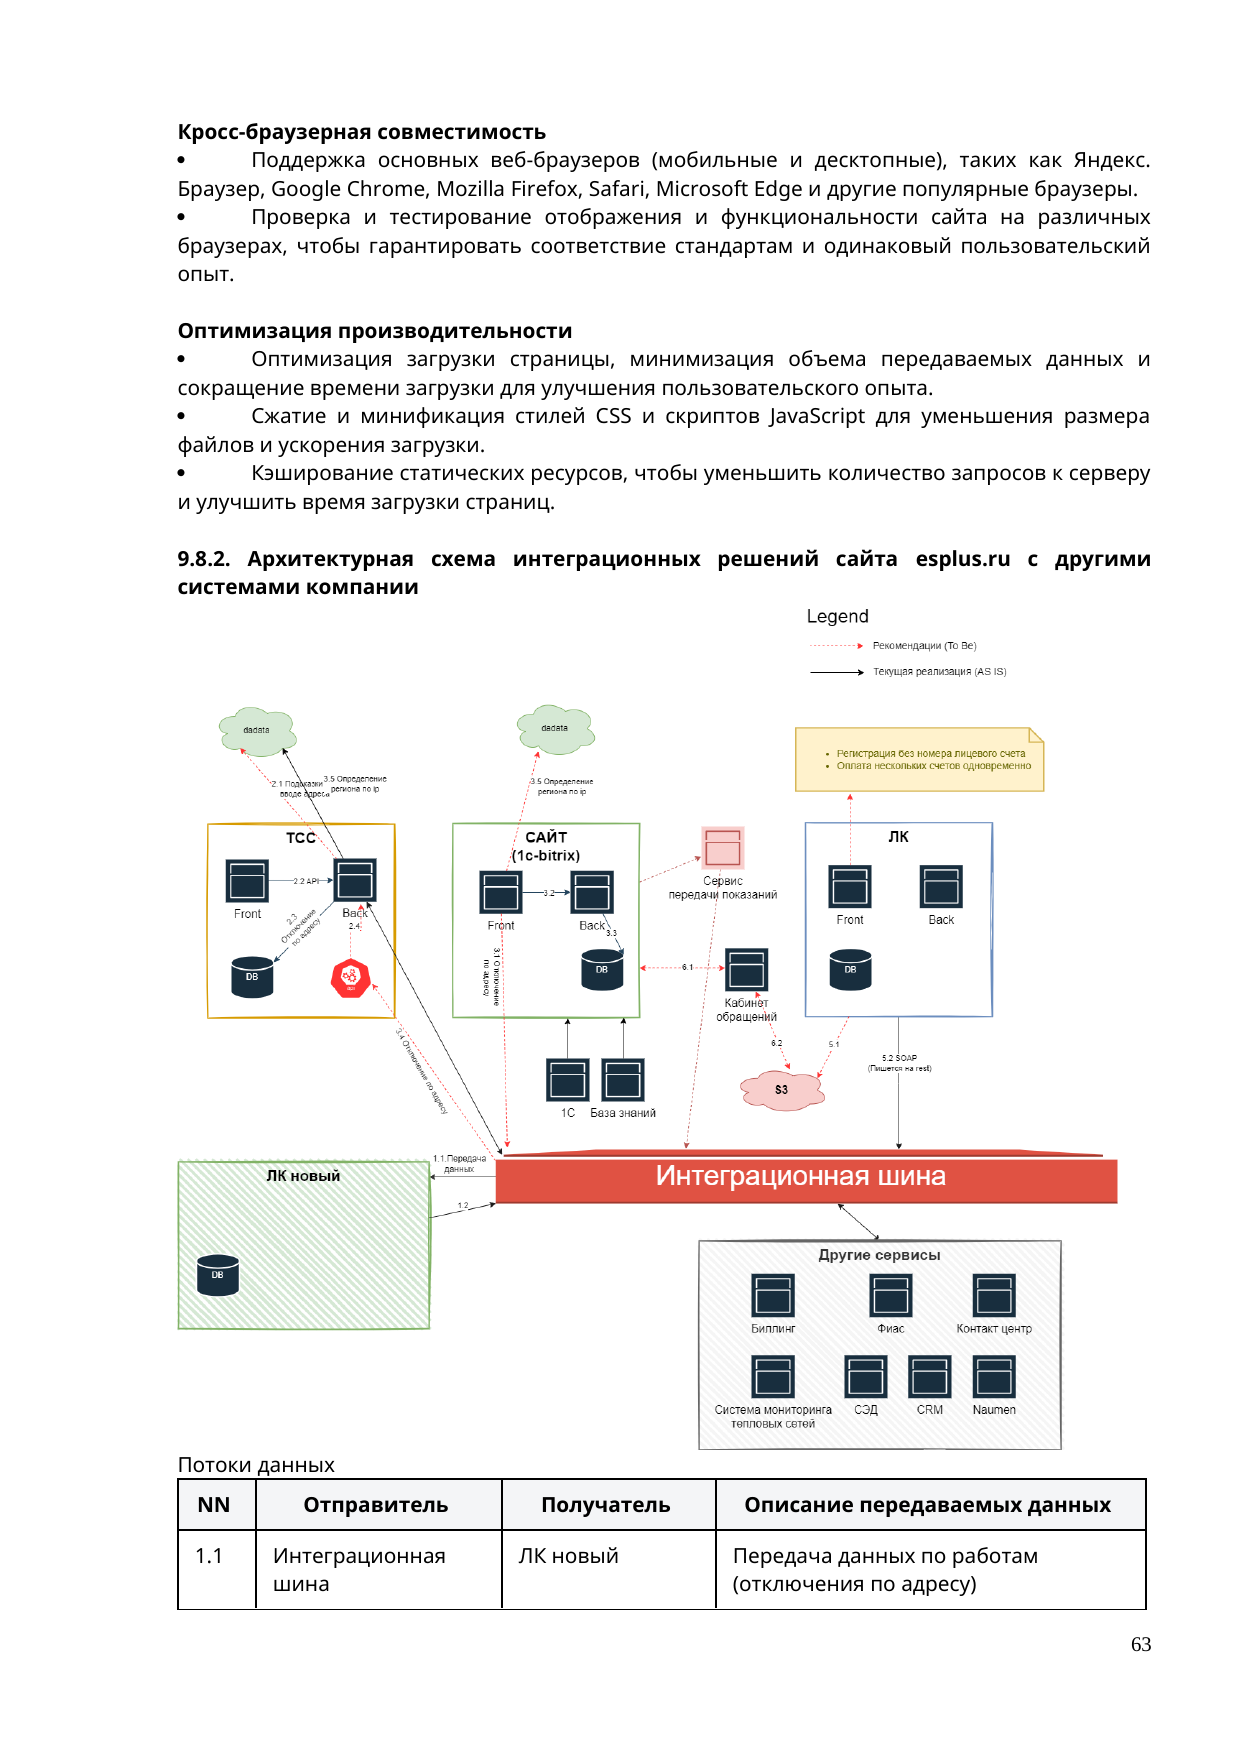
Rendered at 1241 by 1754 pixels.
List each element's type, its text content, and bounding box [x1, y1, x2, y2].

list Кэширование статических ресурсов, чтобы уменьшить количество запросов к серверу и улучшить время загрузки страниц. [177, 458, 1152, 515]
list Сжатие и минификация стилей CSS и скриптов JavaScript для уменьшения размера файлов и ускорения загрузки. [177, 401, 1152, 458]
table_cell ЛК новый [503, 1531, 715, 1608]
text 9.8.2. Архитектурная схема интеграционных решений сайта esplus.ru с другими системами компании [177, 544, 1152, 601]
table_header Описание передаваемых данных [717, 1480, 1145, 1529]
table_header Получатель [503, 1480, 715, 1529]
text Потоки данных [177, 1450, 1152, 1478]
picture [177, 600, 1118, 1450]
list Оптимизация загрузки страницы, минимизация объема передаваемых данных и сокращение времени загрузки для улучшения пользовательского опыта. [177, 344, 1152, 401]
table_header Отправитель [257, 1480, 501, 1529]
text Кросс-браузерная совместимость [177, 117, 1152, 146]
table_cell 1.1 [179, 1531, 255, 1608]
list Поддержка основных веб-браузеров (мобильные и десктопные), таких как Яндекс. Браузер, Google Chrome, Mozilla Firefox, Safari, Microsoft Edge и другие популярные браузеры. [177, 146, 1152, 202]
table_header NN [179, 1480, 255, 1529]
text Оптимизация производительности [177, 316, 1152, 344]
list Проверка и тестирование отображения и функциональности сайта на различных браузерах, чтобы гарантировать соответствие стандартам и одинаковый пользовательский опыт. [177, 202, 1152, 288]
table_cell Интеграционная шина [257, 1531, 501, 1608]
table_cell Передача данных по работам (отключения по адресу) [717, 1531, 1145, 1608]
